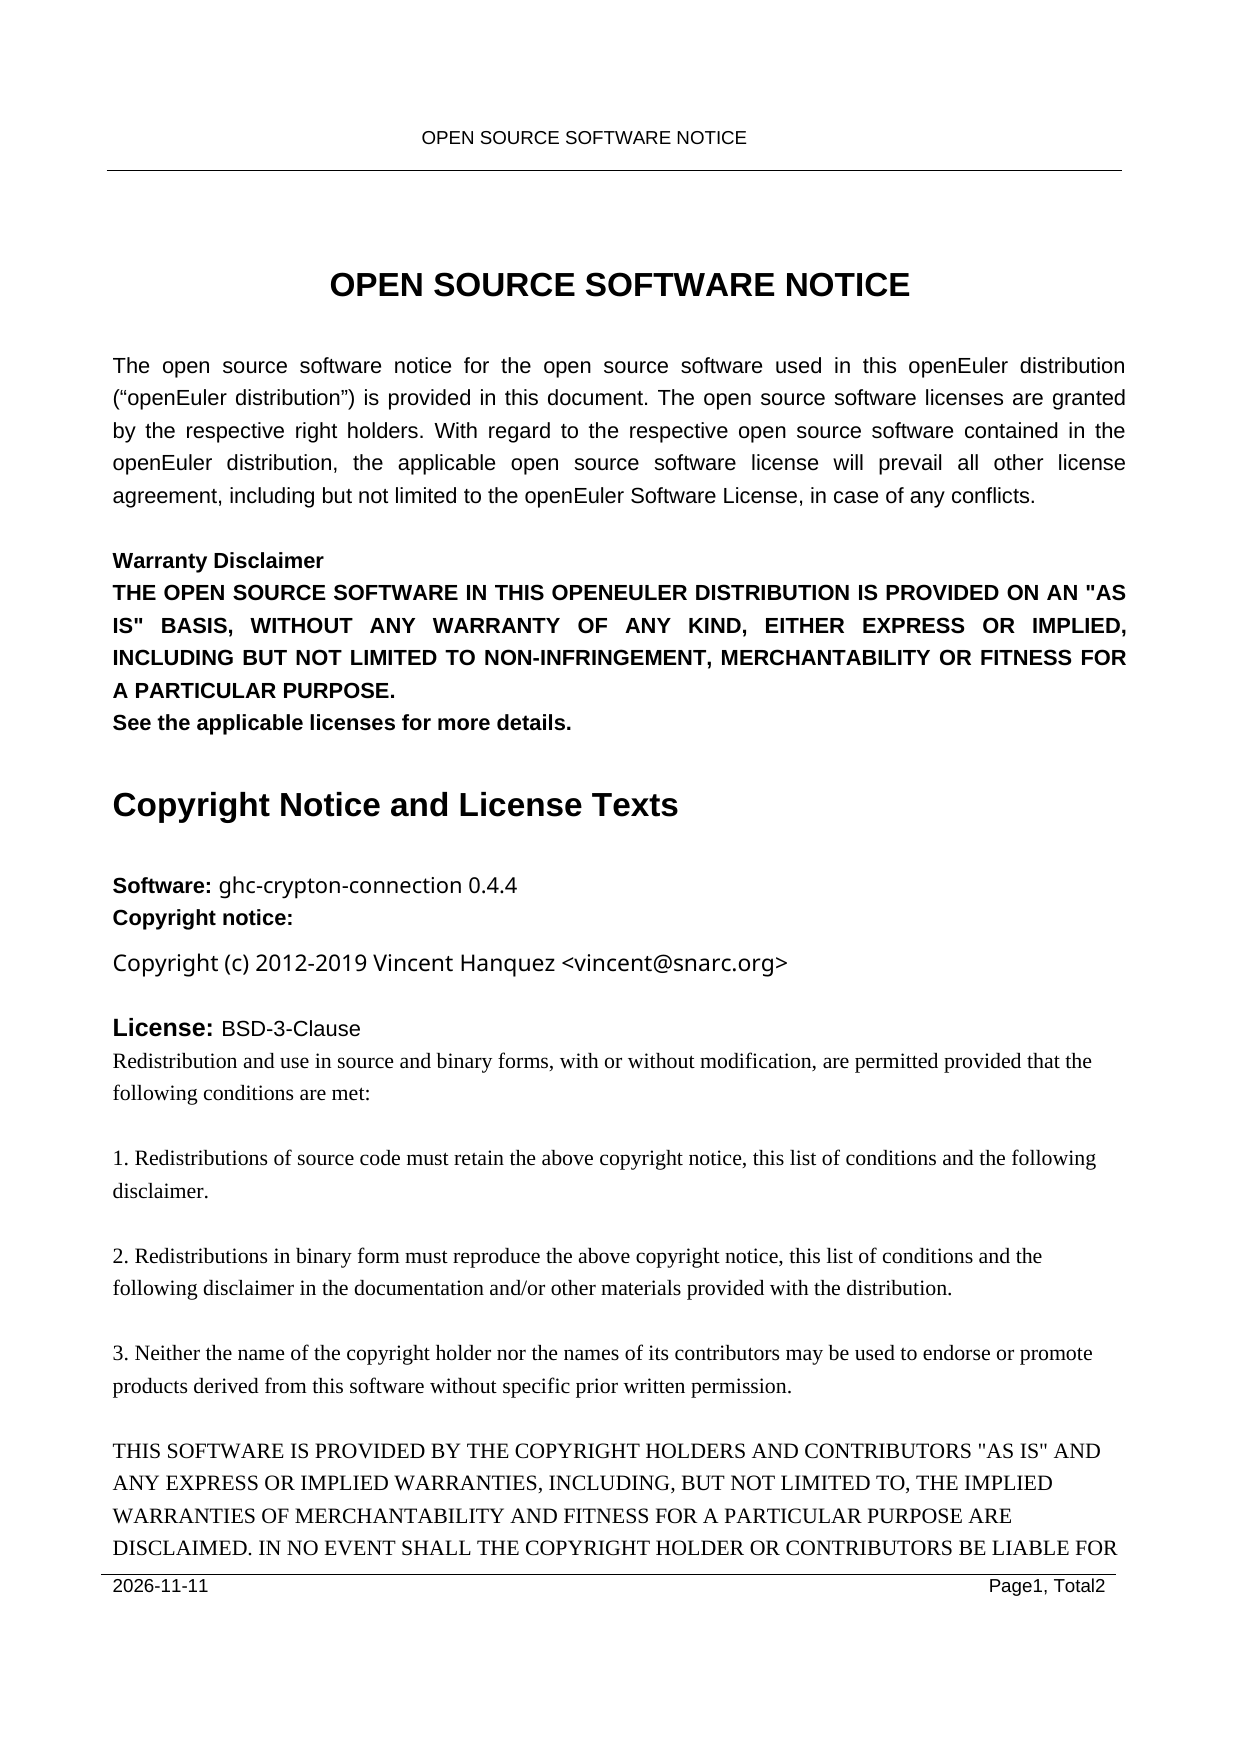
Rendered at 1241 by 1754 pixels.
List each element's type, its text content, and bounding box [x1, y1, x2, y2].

text Copyright notice: [112, 901, 1128, 934]
text License: BSD-3-Clause [112, 1012, 1128, 1044]
text Copyright Notice and License Texts [112, 771, 1128, 836]
title Software: ghc-crypton-connection 0.4.4 [112, 869, 1128, 901]
text Copyright (c) 2012-2019 Vincent Hanquez <vincent@snarc.org> [112, 947, 1128, 1012]
text THE OPEN SOURCE SOFTWARE IN THIS OPENEULER DISTRIBUTION IS PROVIDED ON AN "AS IS" BASIS, WITHOUT ANY WARRANTY OF ANY KIND, EITHER EXPRESS OR IMPLIED, INCLUDING BUT NOT LIMITED TO NON-INFRINGEMENT, MERCHANTABILITY OR FITNESS FOR A PARTICULAR PURPOSE. See the applicable licenses for more details. [112, 576, 1128, 739]
text The open source software notice for the open source software used in this openEuler distribution (“openEuler distribution”) is provided in this document. The open source software licenses are granted by the respective right holders. With regard to the respective open source software contained in the openEuler distribution, the applicable open source software license will prevail all other license agreement, including but not limited to the openEuler Software License, in case of any conflicts. [112, 349, 1128, 511]
text OPEN SOURCE SOFTWARE NOTICE [112, 251, 1128, 316]
text Warranty Disclaimer [112, 544, 1128, 576]
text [112, 1044, 1128, 1564]
